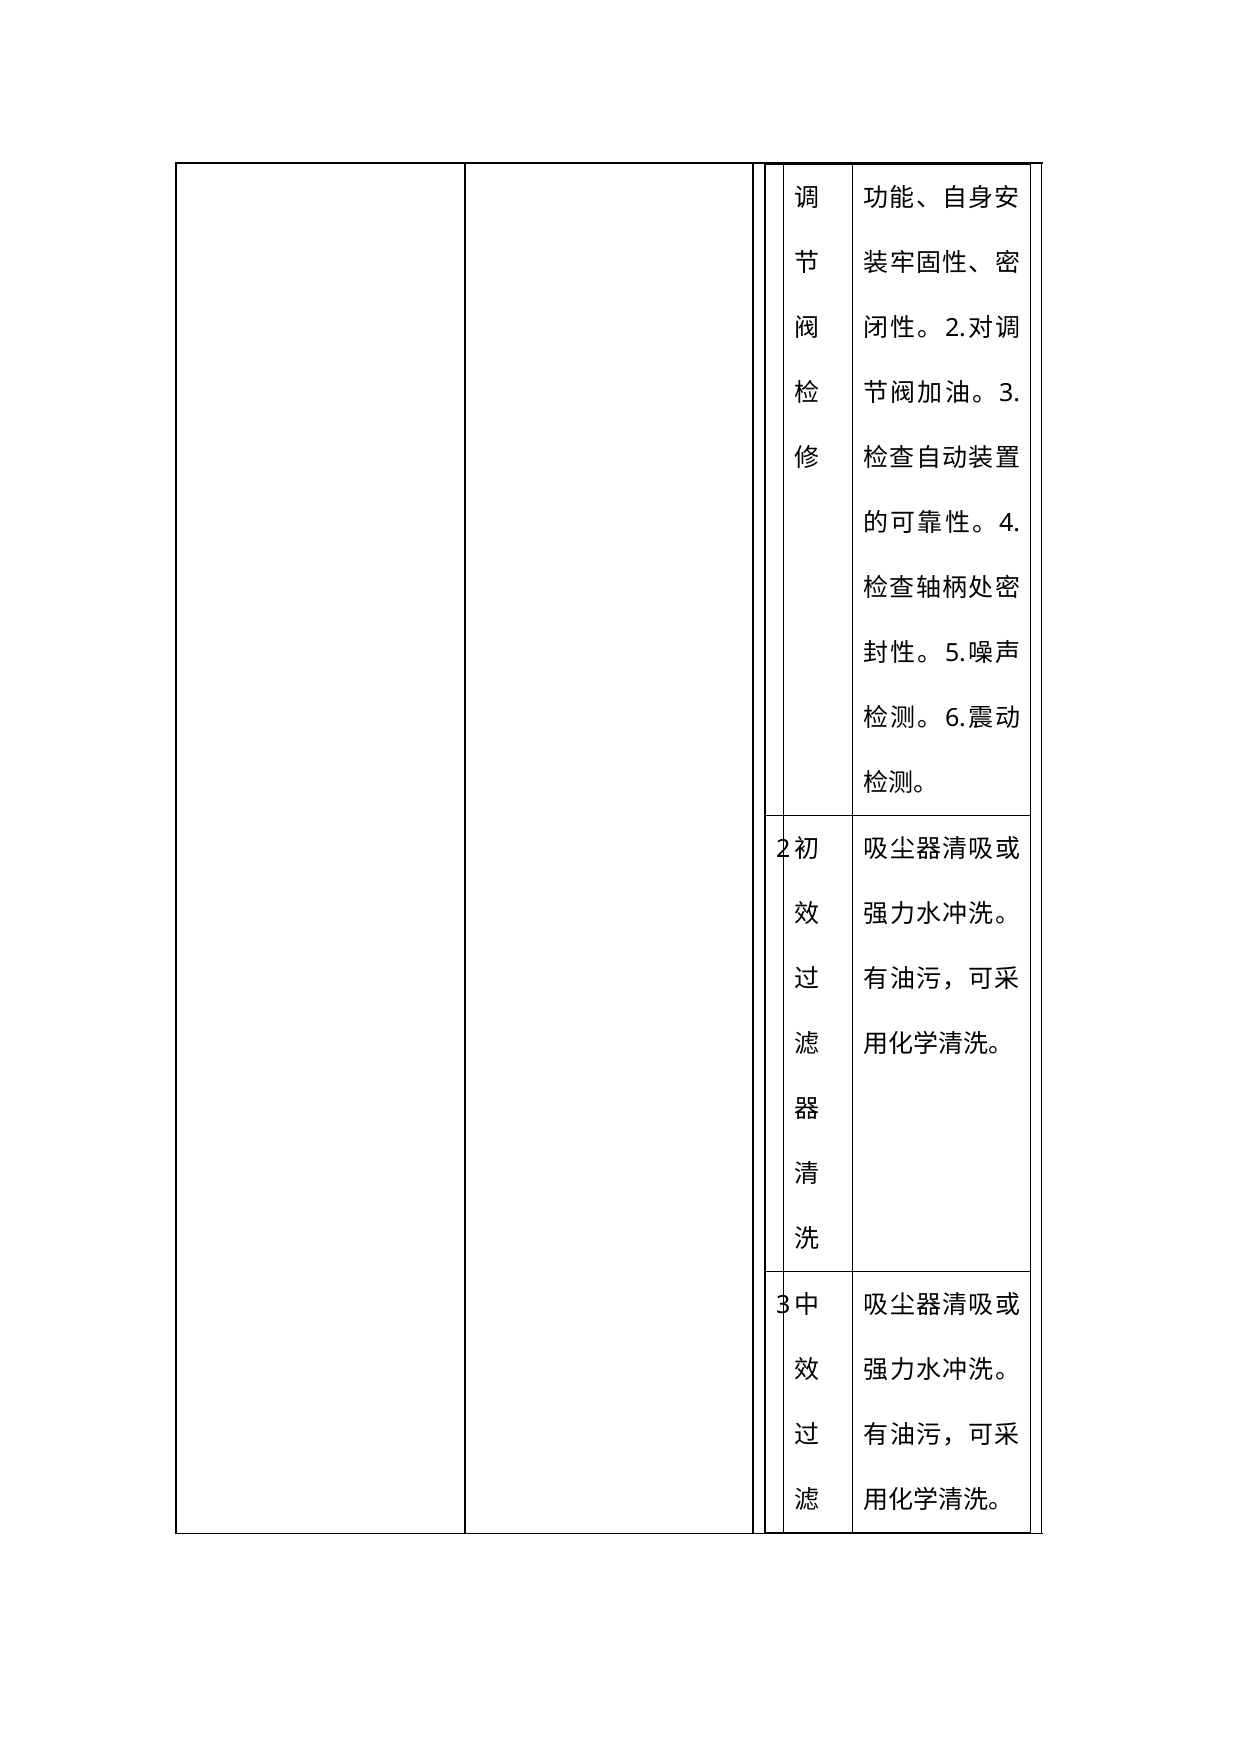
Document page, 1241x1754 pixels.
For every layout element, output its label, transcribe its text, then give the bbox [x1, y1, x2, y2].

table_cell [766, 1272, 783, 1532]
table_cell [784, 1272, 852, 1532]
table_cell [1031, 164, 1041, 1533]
table_cell [177, 164, 464, 1533]
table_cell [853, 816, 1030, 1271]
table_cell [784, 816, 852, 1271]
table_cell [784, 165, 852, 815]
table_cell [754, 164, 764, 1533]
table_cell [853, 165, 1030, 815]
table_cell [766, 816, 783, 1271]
table_cell 1 [466, 164, 752, 1533]
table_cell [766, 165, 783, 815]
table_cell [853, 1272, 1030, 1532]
